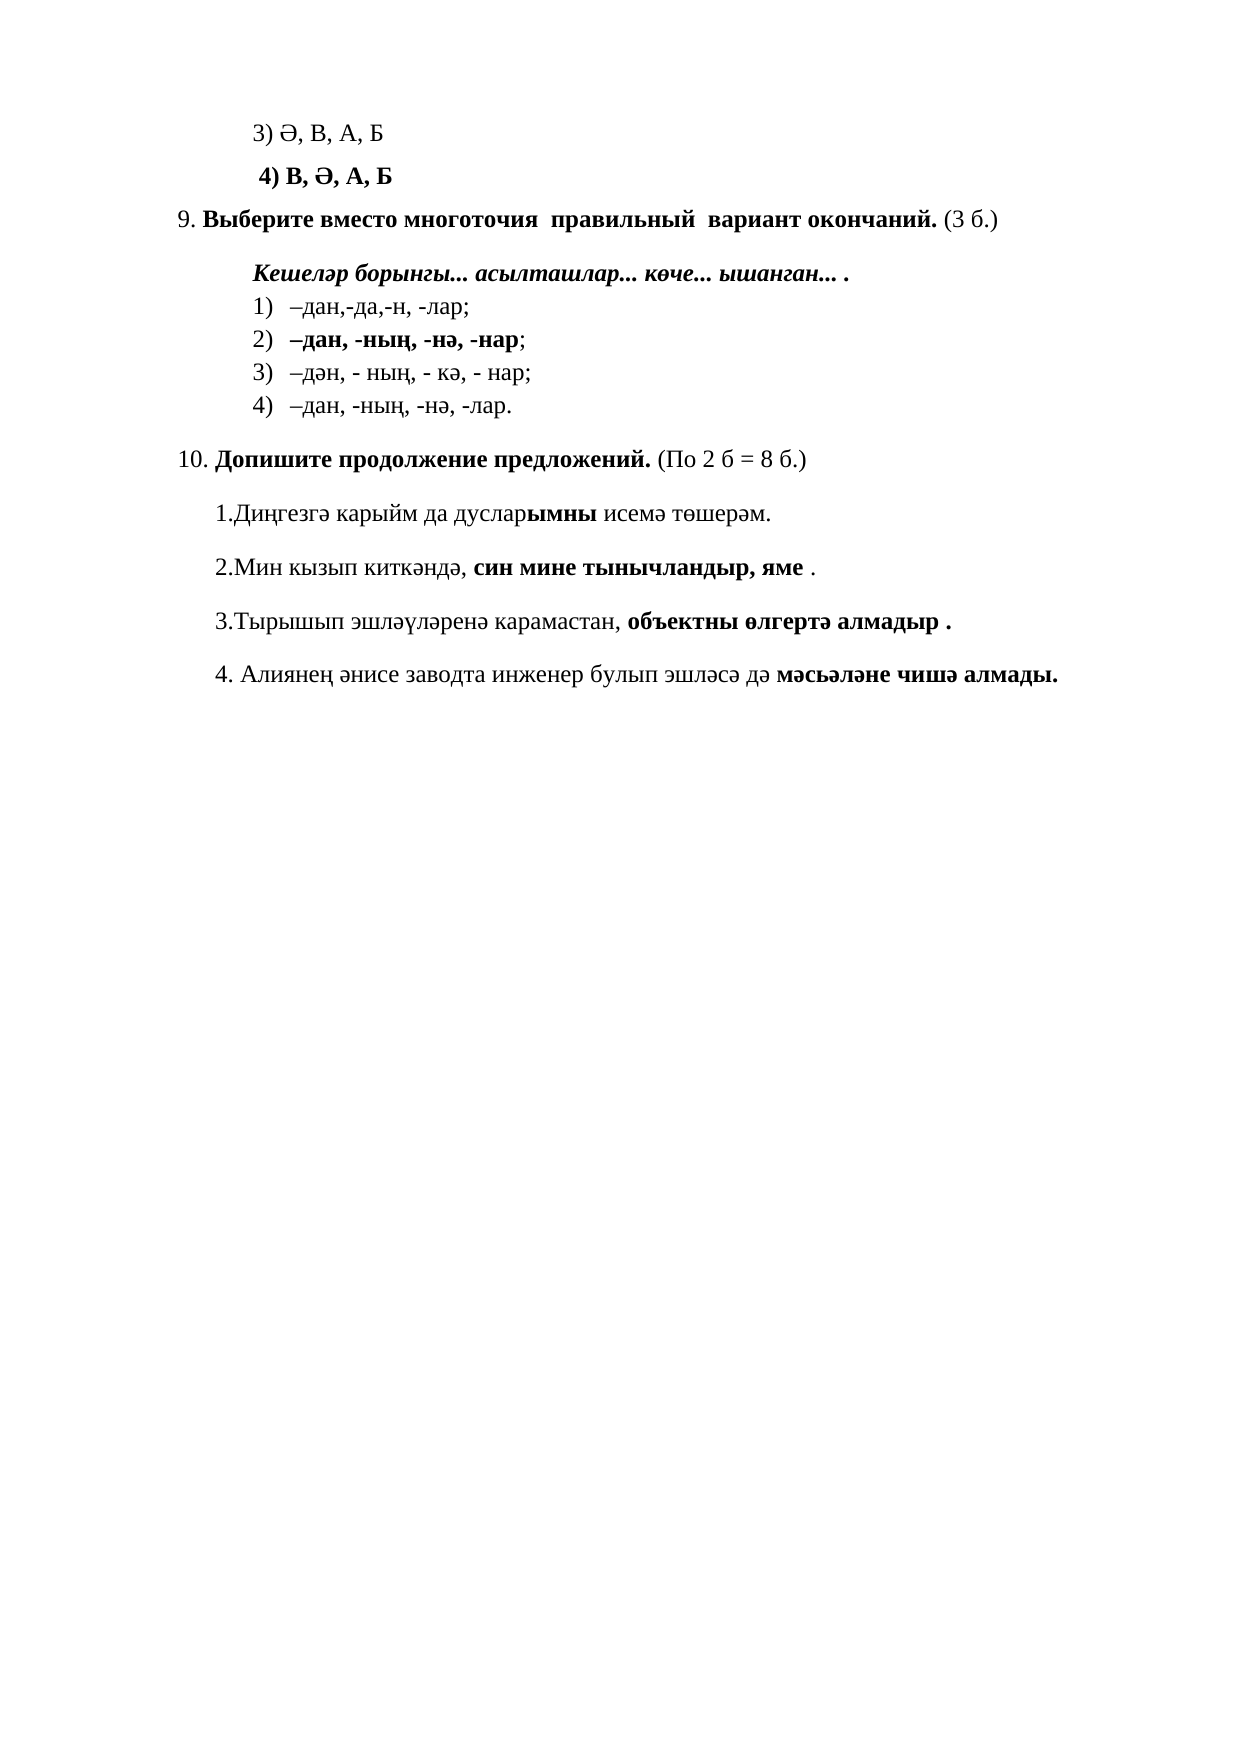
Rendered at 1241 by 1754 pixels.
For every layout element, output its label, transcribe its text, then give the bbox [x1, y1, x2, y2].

text 4. Алиянең әнисе заводта инженер булып эшләсә дә мәсьәләне чишә алмады. [215, 659, 1152, 688]
text 4) В, Ә, А, Б [177, 161, 1152, 190]
text 3.Тырышып эшләүләренә карамастан, объектны өлгертә алмадыр . [215, 606, 1152, 634]
text 10. Допишите продолжение предложений. (По 2 б = 8 б.) [177, 444, 1152, 473]
text 3) Ә, В, А, Б [177, 118, 1152, 147]
text 2.Мин кызып киткәндә, син мине тынычландыр, яме . [215, 552, 1152, 581]
list Кешеләр борынгы... асылташлар... көче... ышанган... . [252, 258, 1152, 287]
list –дан,-да,-н, -лар; [252, 291, 1152, 320]
list –дан, -ның, -нә, -лар. [252, 390, 1152, 419]
text 9. Выберите вместо многоточия правильный вариант окончаний. (3 б.) [177, 204, 1152, 233]
list –дан, -ның, -нә, -нар; [252, 324, 1152, 353]
text 1.Диңгезгә карыйм да дусларымны исемә төшерәм. [215, 498, 1152, 527]
list –дән, - ның, - кә, - нар; [252, 357, 1152, 386]
